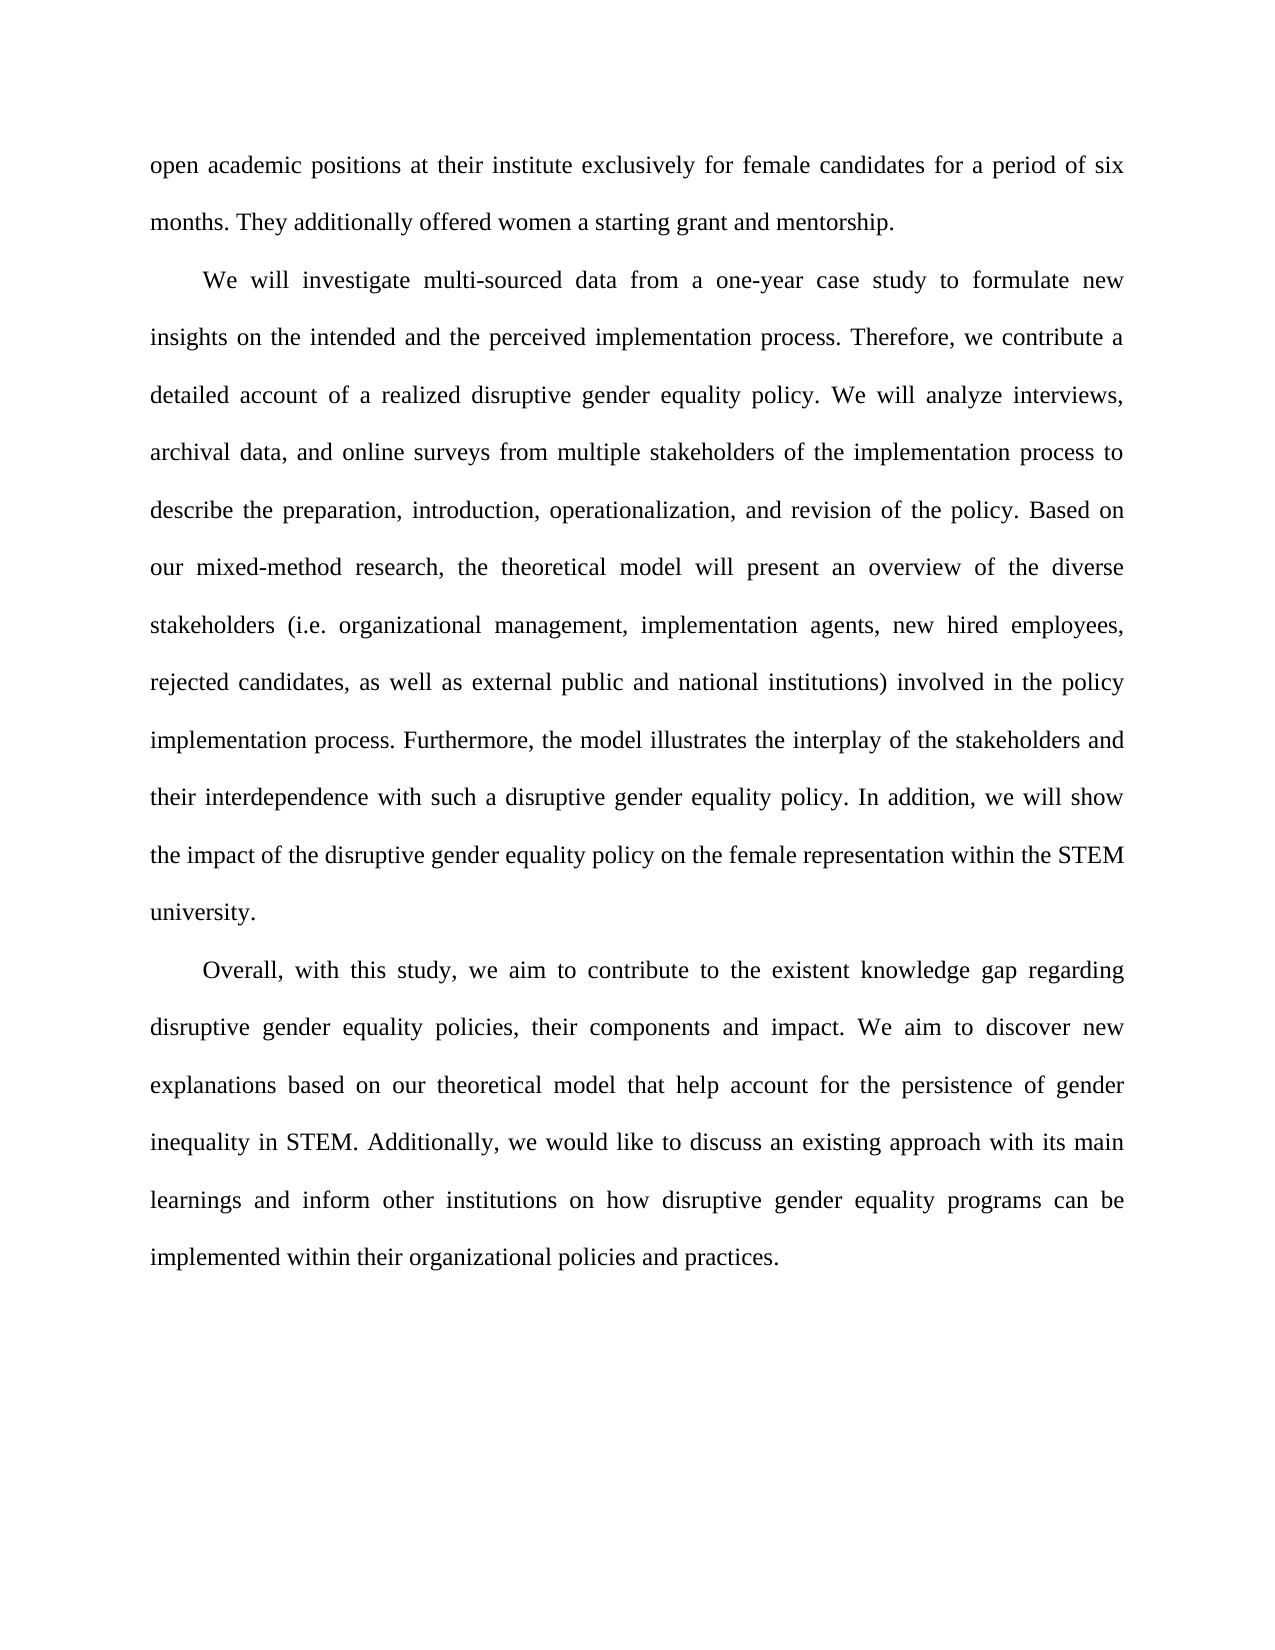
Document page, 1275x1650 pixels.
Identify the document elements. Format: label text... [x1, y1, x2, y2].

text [150, 150, 1125, 236]
text Overall, with this study, we aim to contribute to the existent knowledge gap regarding disruptive gender equality policies, their components and impact. We aim to discover new explanations based on our theoretical model that help account for the persistence of gender inequality in STEM. Additionally, we would like to discuss an existing approach with its main learnings and inform other institutions on how disruptive gender equality programs can be implemented within their organizational policies and practices. [150, 955, 1125, 1271]
text We will investigate multi-sourced data from a one-year case study to formulate new insights on the intended and the perceived implementation process. Therefore, we contribute a detailed account of a realized disruptive gender equality policy. We will analyze interviews, archival data, and online surveys from multiple stakeholders of the implementation process to describe the preparation, introduction, operationalization, and revision of the policy. Based on our mixed-method research, the theoretical model will present an overview of the diverse stakeholders (i.e. organizational management, implementation agents, new hired employees, rejected candidates, as well as external public and national institutions) involved in the policy implementation process. Furthermore, the model illustrates the interplay of the stakeholders and their interdependence with such a disruptive gender equality policy. In addition, we will show the impact of the disruptive gender equality policy on the female representation within the STEM university. [150, 265, 1125, 926]
